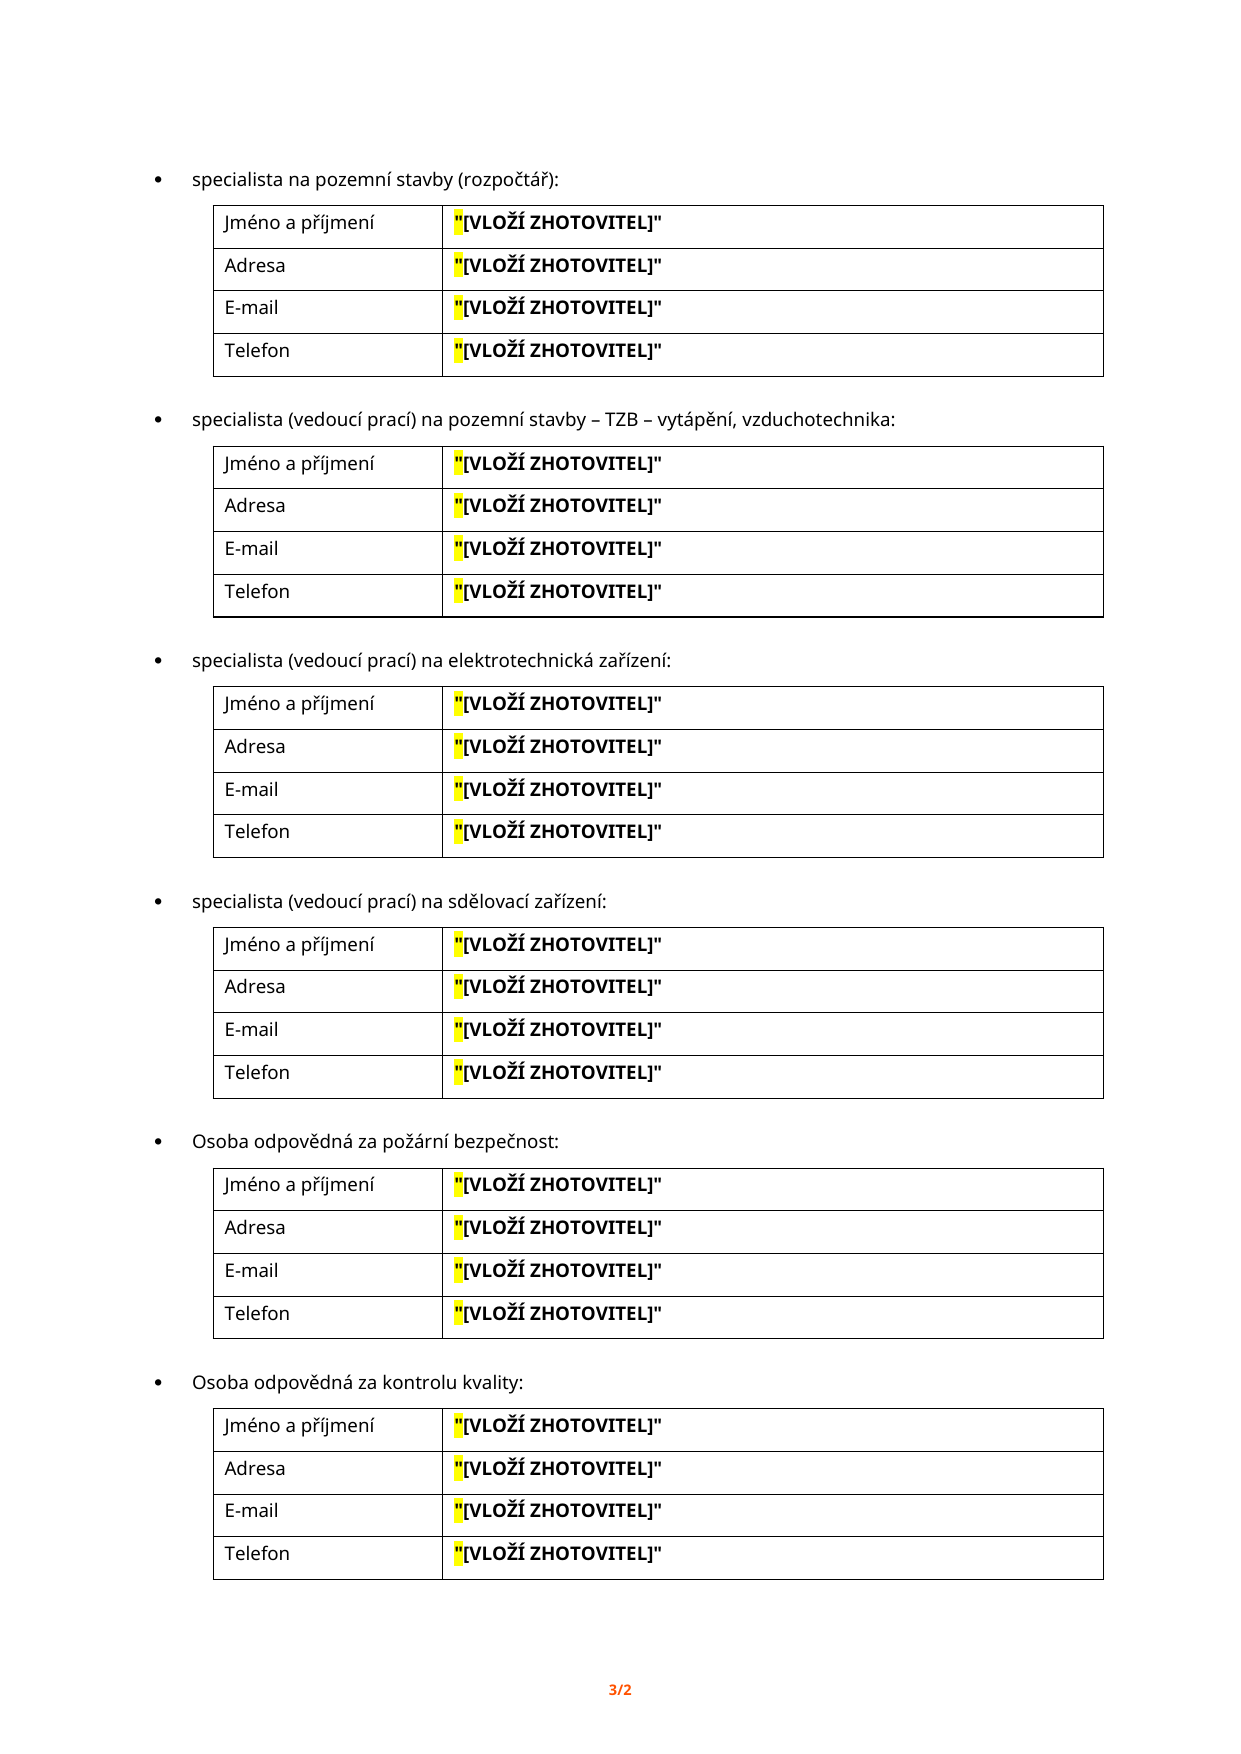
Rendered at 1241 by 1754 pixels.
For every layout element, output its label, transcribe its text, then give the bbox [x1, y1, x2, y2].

list Osoba odpovědná za požární bezpečnost: [155, 1124, 1093, 1155]
table_cell Adresa [214, 249, 442, 290]
table_header [443, 447, 1103, 488]
table_cell Telefon [214, 1297, 442, 1338]
table_cell [443, 1013, 1103, 1055]
table_header [443, 928, 1103, 969]
table_cell [443, 1495, 1103, 1536]
table_cell [443, 334, 1103, 376]
table_cell [443, 291, 1103, 333]
list specialista na pozemní stavby (rozpočtář): [155, 161, 1093, 192]
table_header Jméno a příjmení [214, 206, 442, 248]
table_cell [443, 249, 1103, 290]
table_cell [443, 1254, 1103, 1296]
table_cell Telefon [214, 575, 442, 616]
table_cell E-mail [214, 773, 442, 814]
table_cell Telefon [214, 1056, 442, 1098]
table_header Jméno a příjmení [214, 1169, 442, 1210]
table_header [443, 206, 1103, 248]
table_cell Adresa [214, 489, 442, 531]
table_cell [443, 1056, 1103, 1098]
table_cell [443, 575, 1103, 616]
table_header [443, 1409, 1103, 1451]
table_cell [443, 1297, 1103, 1338]
table_cell [443, 1211, 1103, 1253]
table_cell Telefon [214, 1537, 442, 1579]
table_cell Adresa [214, 971, 442, 1012]
table_cell Adresa [214, 730, 442, 772]
table_cell E-mail [214, 1495, 442, 1536]
table_cell [443, 489, 1103, 531]
table_cell Adresa [214, 1452, 442, 1493]
table_header Jméno a příjmení [214, 928, 442, 969]
table_cell [443, 1452, 1103, 1493]
list Osoba odpovědná za kontrolu kvality: [155, 1364, 1093, 1396]
table_cell E-mail [214, 532, 442, 574]
table_cell [443, 532, 1103, 574]
table_cell Telefon [214, 815, 442, 857]
table_cell [443, 971, 1103, 1012]
table_cell [443, 773, 1103, 814]
list specialista (vedoucí prací) na sdělovací zařízení: [155, 883, 1093, 914]
table_cell Adresa [214, 1211, 442, 1253]
table_header Jméno a příjmení [214, 687, 442, 729]
table_cell [443, 1537, 1103, 1579]
table_cell E-mail [214, 1254, 442, 1296]
table_cell E-mail [214, 291, 442, 333]
table_cell E-mail [214, 1013, 442, 1055]
table_cell Telefon [214, 334, 442, 376]
list specialista (vedoucí prací) na elektrotechnická zařízení: [155, 642, 1093, 674]
table_header Jméno a příjmení [214, 1409, 442, 1451]
table_cell [443, 815, 1103, 857]
list specialista (vedoucí prací) na pozemní stavby – TZB – vytápění, vzduchotechnika: [155, 402, 1093, 433]
table_header [443, 687, 1103, 729]
table_cell [443, 730, 1103, 772]
table_header Jméno a příjmení [214, 447, 442, 488]
table_header [443, 1169, 1103, 1210]
